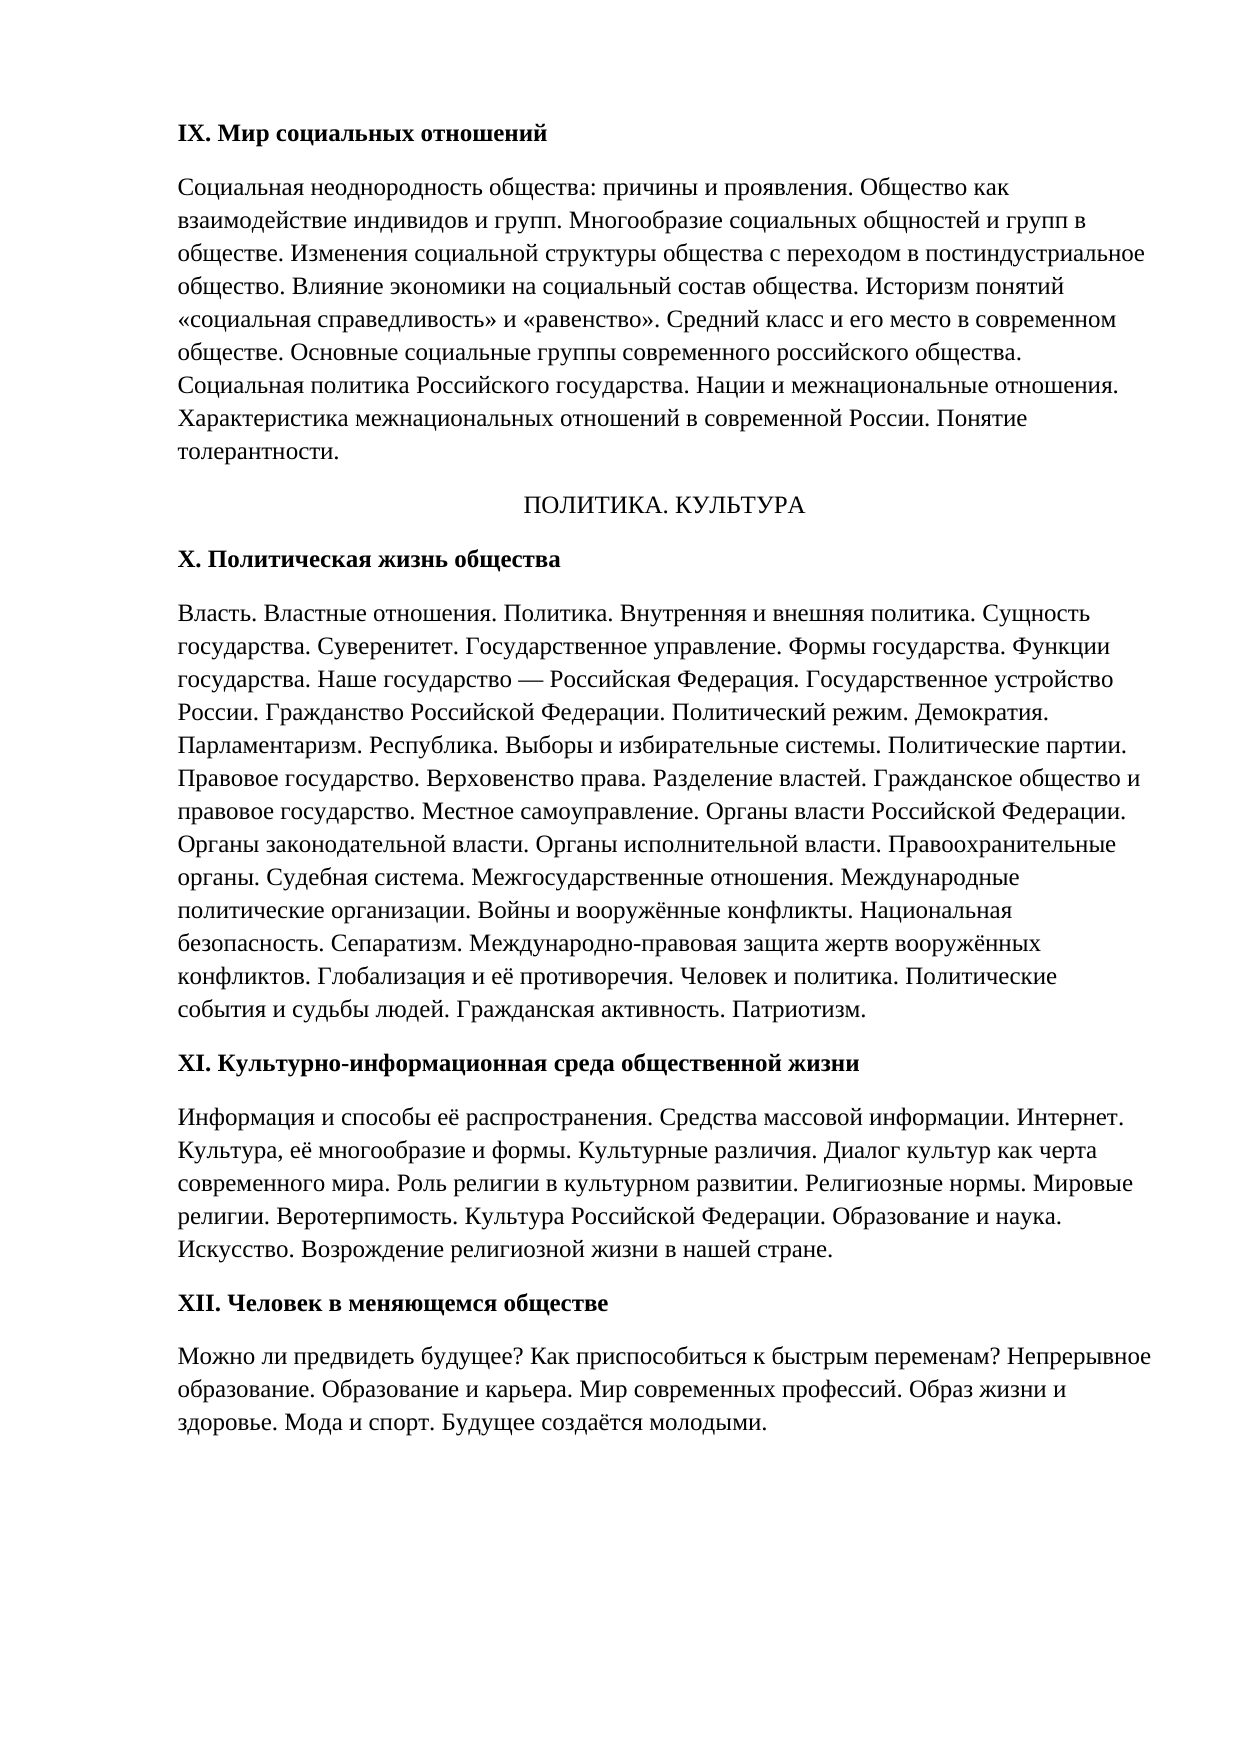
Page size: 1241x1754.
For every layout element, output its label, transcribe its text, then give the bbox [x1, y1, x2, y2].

text Можно ли предвидеть будущее? Как приспособиться к быстрым переменам? Непрерывное образование. Образование и карьера. Мир современных профессий. Образ жизни и здоровье. Мода и спорт. Будущее создаётся молодыми. [177, 1341, 1152, 1436]
text Социальная неоднородность общества: причины и проявления. Общество как взаимодействие индивидов и групп. Многообразие социальных общностей и групп в обществе. Изменения социальной структуры общества с переходом в постиндустриальное общество. Влияние экономики на социальный состав общества. Историзм понятий «социальная справедливость» и «равенство». Средний класс и его место в современном обществе. Основные социальные группы современного российского общества. Социальная политика Российского государства. Нации и межнациональные отношения. Характеристика межнациональных отношений в современной России. Понятие толерантности. [177, 172, 1152, 465]
text ПОЛИТИКА. КУЛЬТУРА [177, 490, 1152, 519]
text Власть. Властные отношения. Политика. Внутренняя и внешняя политика. Сущность государства. Суверенитет. Государственное управление. Формы государства. Функции государства. Наше государство — Российская Федерация. Государственное устройство России. Гражданство Российской Федерации. Политический режим. Демократия. Парламентаризм. Республика. Выборы и избирательные системы. Политические партии. Правовое государство. Верховенство права. Разделение властей. Гражданское общество и правовое государство. Местное самоуправление. Органы власти Российской Федерации. Органы законодательной власти. Органы исполнительной власти. Правоохранительные органы. Судебная система. Межгосударственные отношения. Международные политические организации. Войны и вооружённые конфликты. Национальная безопасность. Сепаратизм. Международно-правовая защита жертв вооружённых конфликтов. Глобализация и её противоречия. Человек и политика. Политические события и судьбы людей. Гражданская активность. Патриотизм. [177, 598, 1152, 1023]
text X. Политическая жизнь общества [177, 544, 1152, 573]
text XI. Культурно-информационная среда общественной жизни [177, 1048, 1152, 1077]
text Информация и способы её распространения. Средства массовой информации. Интернет. Культура, её многообразие и формы. Культурные различия. Диалог культур как черта современного мира. Роль религии в культурном развитии. Религиозные нормы. Мировые религии. Веротерпимость. Культура Российской Федерации. Образование и наука. Искусство. Возрождение религиозной жизни в нашей стране. [177, 1102, 1152, 1262]
text IX. Мир социальных отношений [177, 118, 1152, 147]
text XII. Человек в меняющемся обществе [177, 1288, 1152, 1316]
